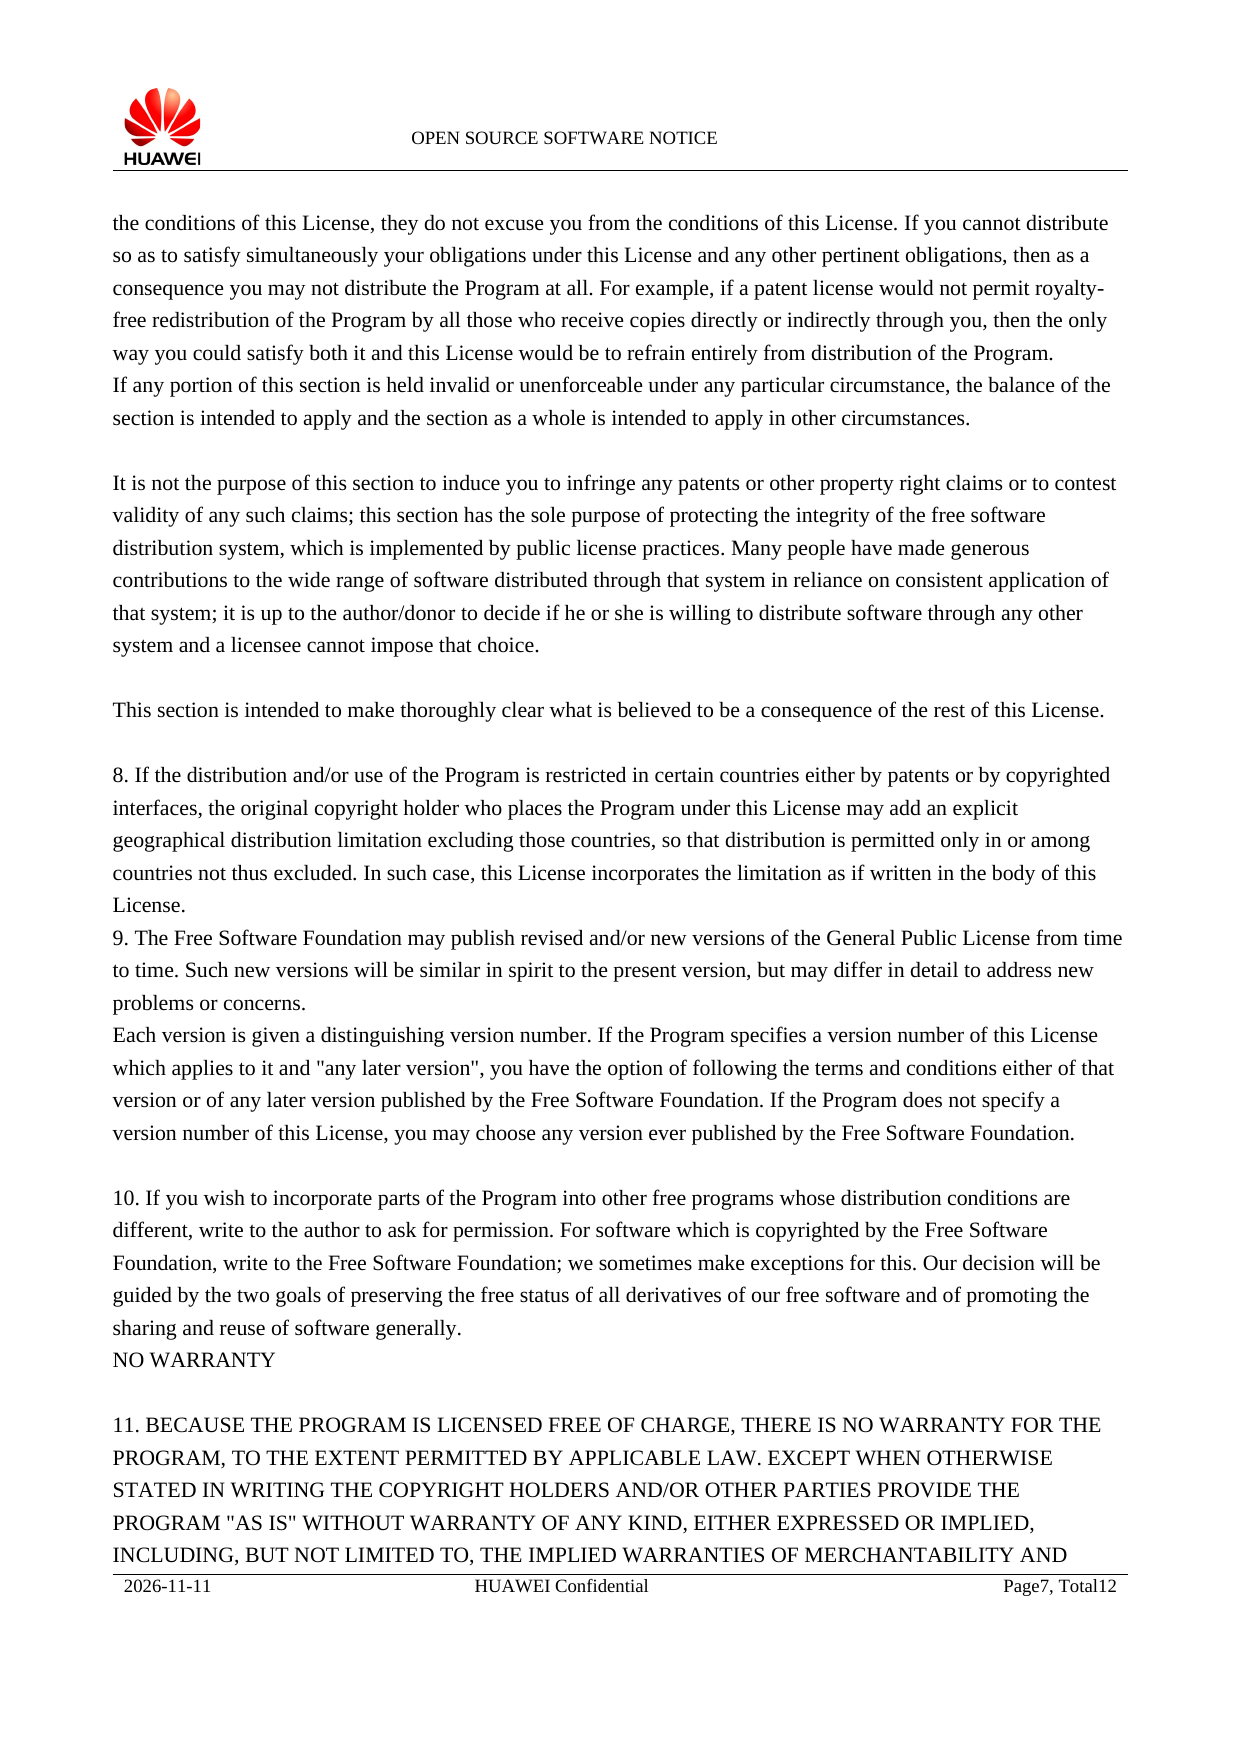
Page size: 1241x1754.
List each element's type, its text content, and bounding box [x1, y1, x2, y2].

picture [124, 88, 201, 165]
